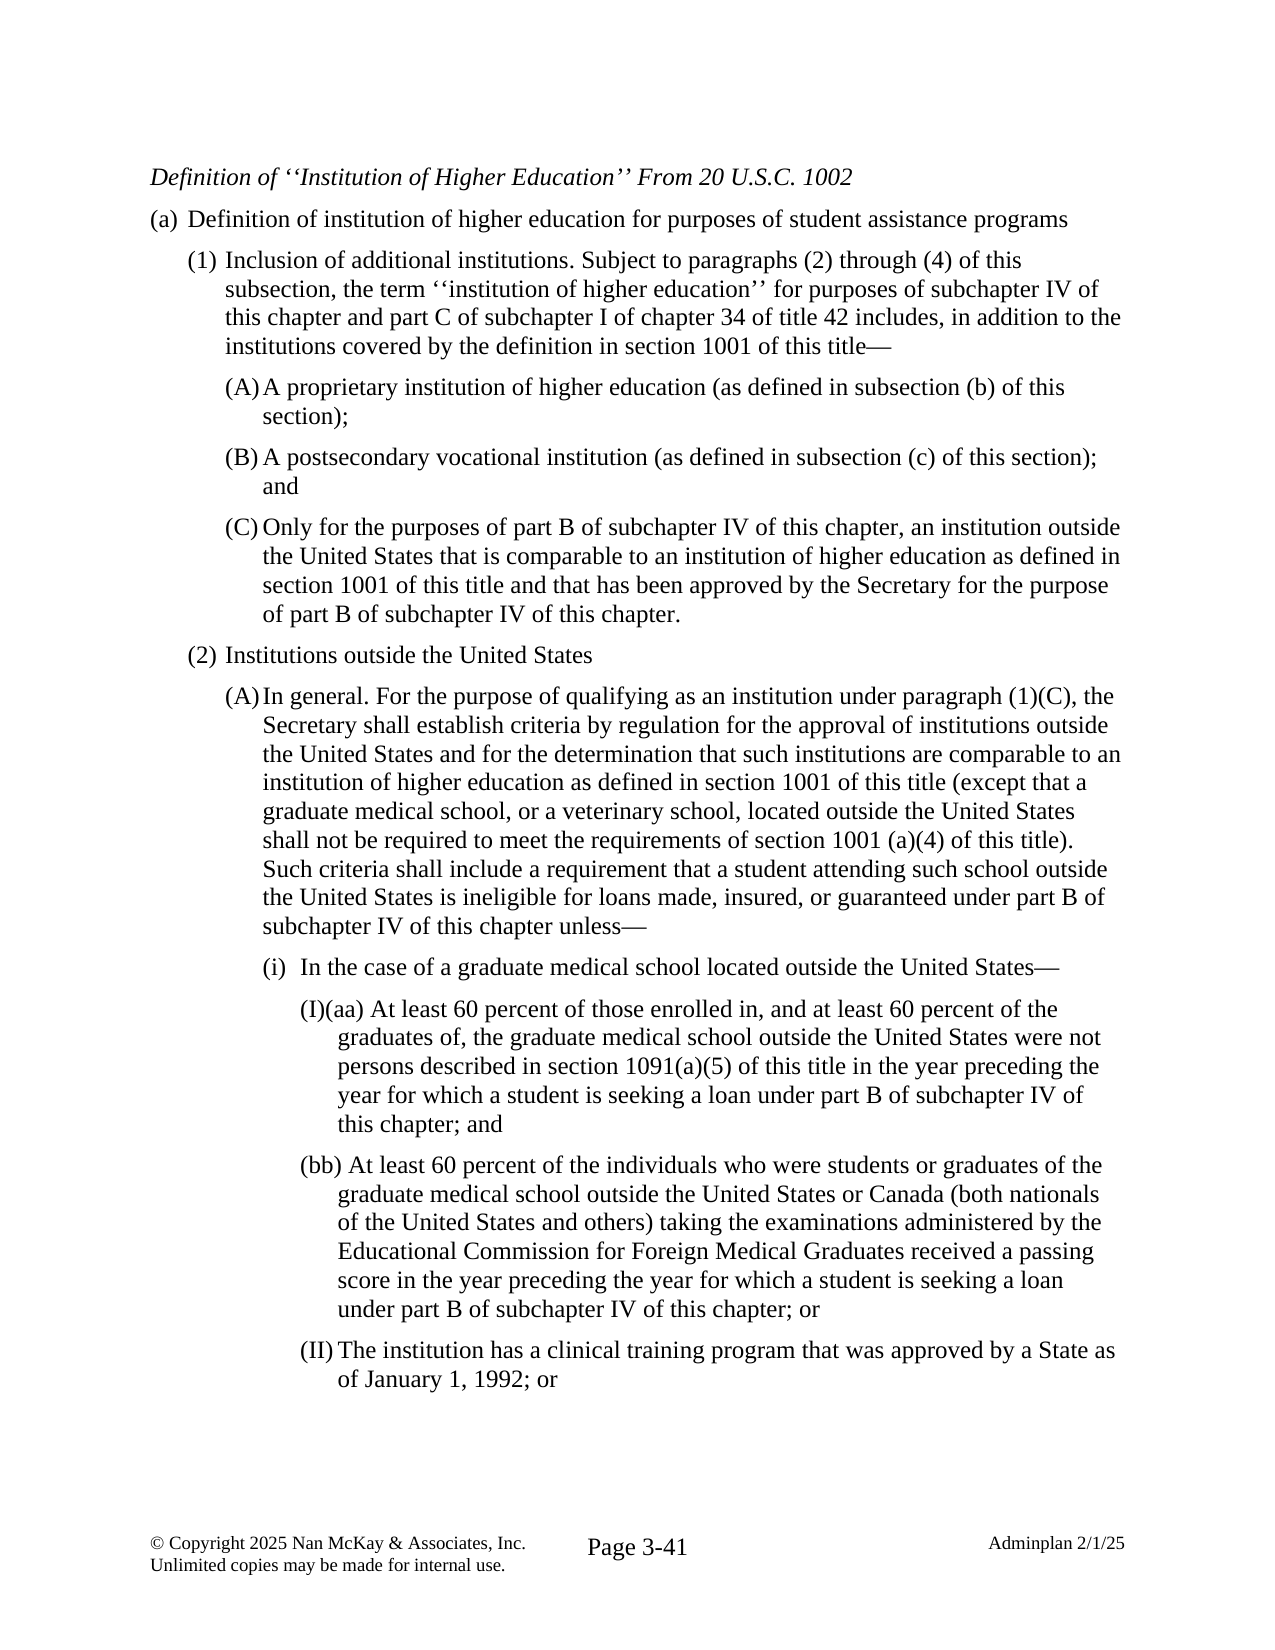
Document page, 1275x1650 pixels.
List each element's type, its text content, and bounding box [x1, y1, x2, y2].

text (1) Inclusion of additional institutions. Subject to paragraphs (2) through (4) of this subsection, the term ‘‘institution of higher education’’ for purposes of subchapter IV of this chapter and part C of subchapter I of chapter 34 of title 42 includes, in addition to the institutions covered by the definition in section 1001 of this title— [187, 245, 1125, 360]
text Definition of ‘‘Institution of Higher Education’’ From 20 U.S.C. 1002 [150, 162, 1125, 191]
text (I)(aa) At least 60 percent of those enrolled in, and at least 60 percent of the graduates of, the graduate medical school outside the United States were not persons described in section 1091(a)(5) of this title in the year preceding the year for which a student is seeking a loan under part B of subchapter IV of this chapter; and [300, 994, 1125, 1137]
text (A) A proprietary institution of higher education (as defined in subsection (b) of this section); [225, 372, 1125, 430]
text (2) Institutions outside the [187, 640, 1125, 669]
text (B) A postsecondary vocational institution (as defined in subsection (c) of this section); and [225, 442, 1125, 500]
text (A) In general. For the purpose of qualifying as an institution under paragraph (1)(C), the Secretary shall establish criteria by regulation for the approval of institutions outside the United States and for the determination that such institutions are comparable to an institution of higher education as defined in section 1001 of this title (except that a graduate medical school, or a veterinary school, located outside the United States shall not be required to meet the requirements of section 1001 (a)(4) of this title). Such criteria shall include a requirement that a student attending such school outside the United States is ineligible for loans made, insured, or guaranteed under part B of subchapter IV of this chapter unless— [225, 681, 1125, 940]
text (II) The institution has a clinical training program that was approved by a State as of January 1, 1992; or [300, 1335, 1125, 1392]
text (C) Only for the purposes of part B of subchapter IV of this chapter, an institution outside the that is comparable to an institution of higher education as defined in section 1001 of this title and that has been approved by the Secretary for the purpose of part B of subchapter IV of this chapter. [225, 512, 1125, 627]
text (bb) At least 60 percent of the individuals who were students or graduates of the graduate medical school outside the United States or Canada (both nationals of the United States and others) taking the examinations administered by the Educational Commission for Foreign Medical Graduates received a passing score in the year preceding the year for which a student is seeking a loan under part B of subchapter IV of this chapter; or [300, 1150, 1125, 1322]
text (a) Definition of institution of higher education for purposes of student assistance programs [150, 204, 1125, 232]
text (i) In the case of a graduate medical school located outside the — [262, 952, 1125, 981]
